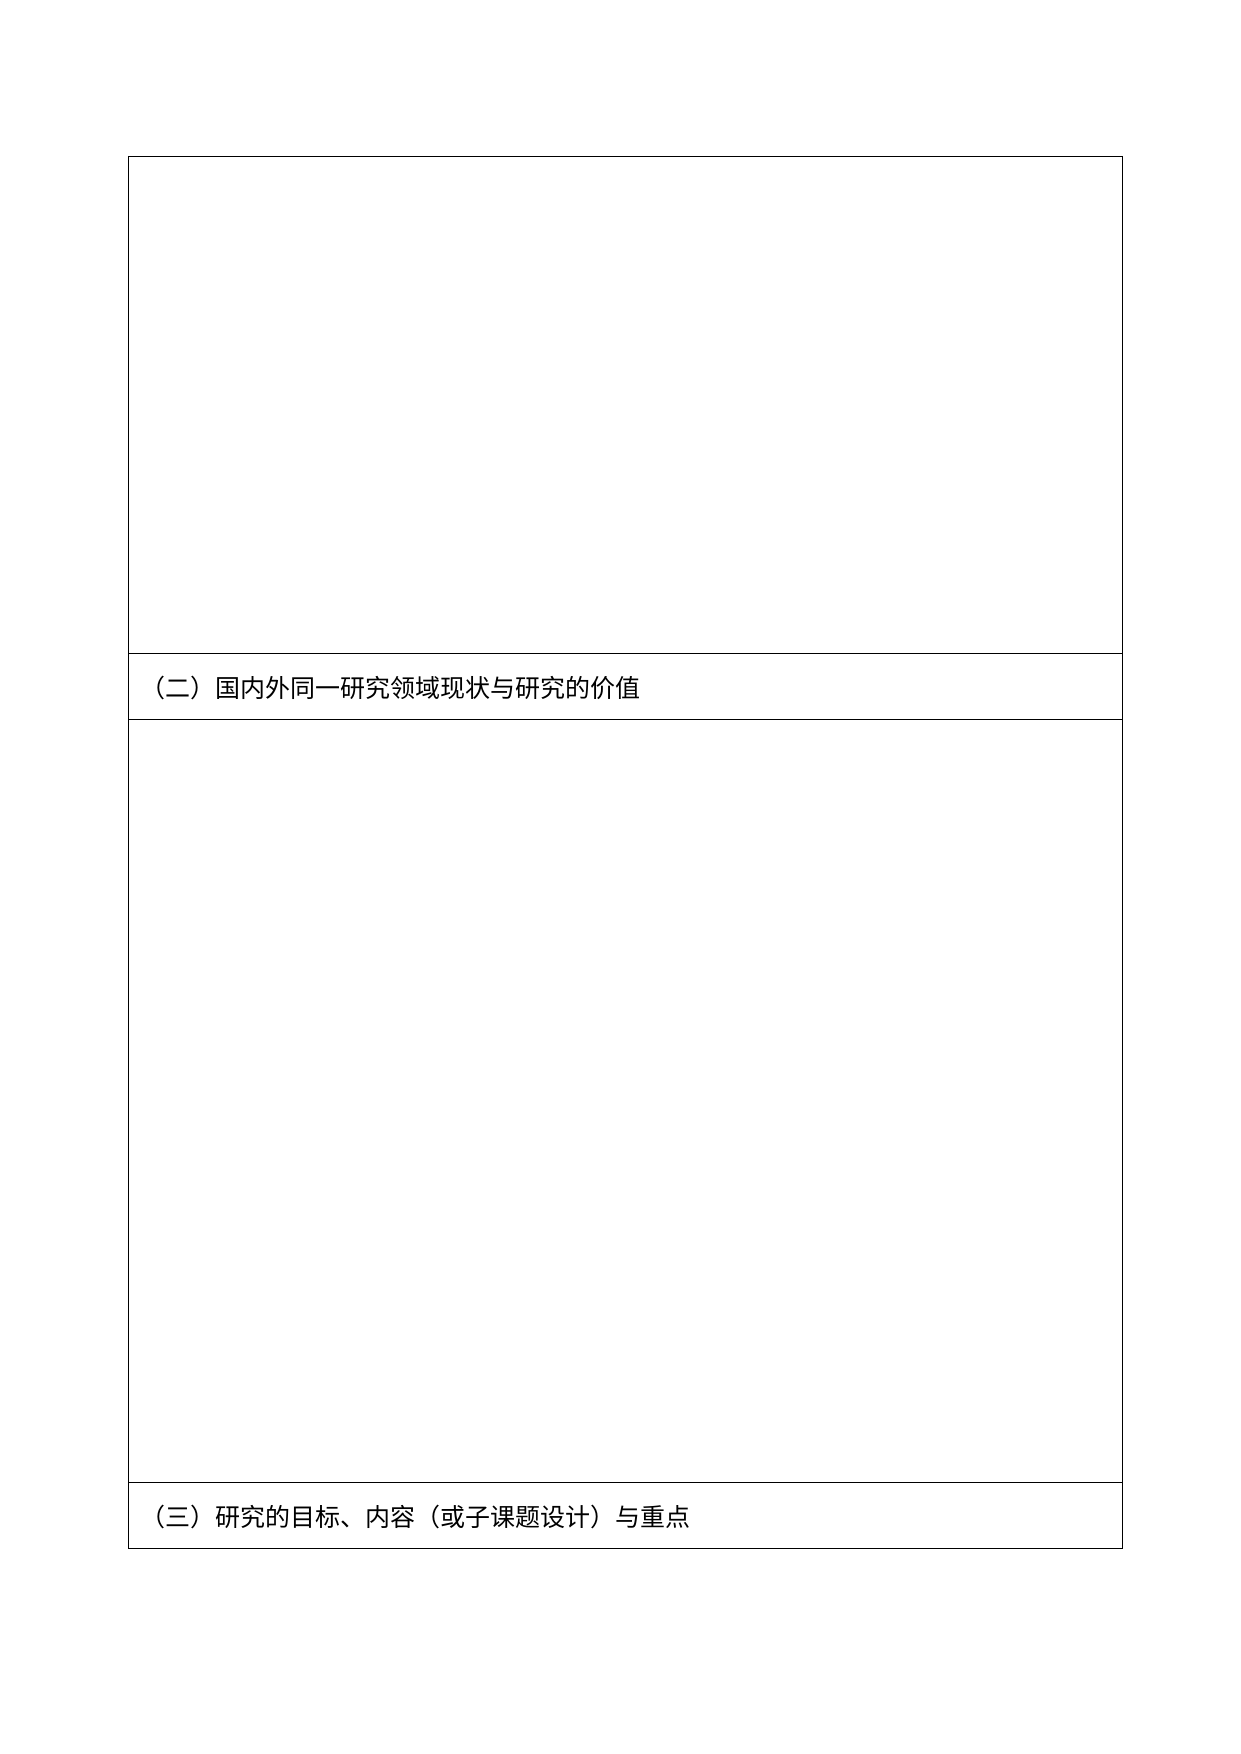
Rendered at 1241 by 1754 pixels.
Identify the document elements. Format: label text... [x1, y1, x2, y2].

table_cell （三）研究的目标、内容（或子课题设计）与重点 [129, 1483, 1122, 1548]
table_cell [129, 157, 1122, 653]
table_cell （二）国内外同一研究领域现状与研究的价值 [129, 654, 1122, 719]
table_cell [129, 720, 1122, 1482]
